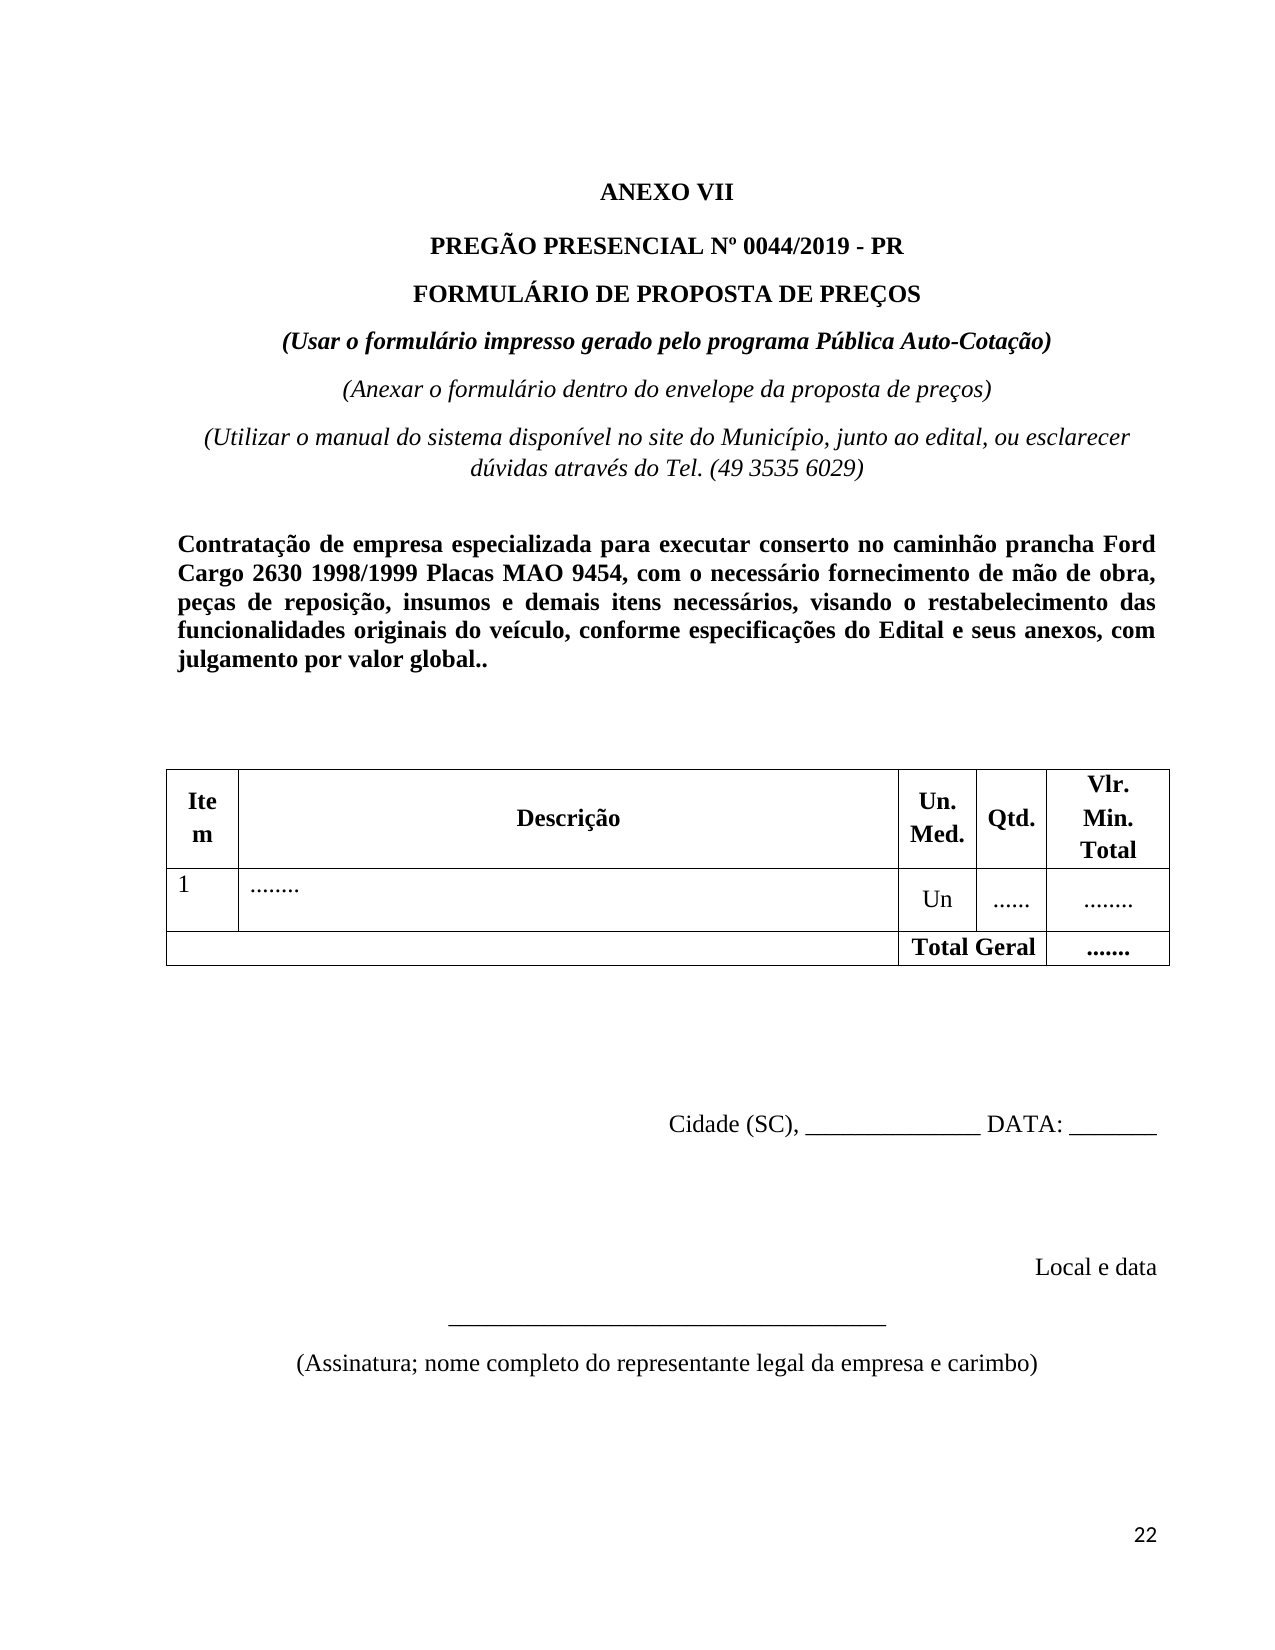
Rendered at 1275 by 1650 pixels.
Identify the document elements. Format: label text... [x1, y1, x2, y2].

table_header Descrição [239, 770, 898, 868]
table_header Qtd. [977, 770, 1046, 868]
table_header Vlr. Min. Total [1047, 770, 1169, 868]
table_header Item [167, 770, 238, 868]
text ___________________________________ [177, 1300, 1157, 1329]
table_cell Total Geral [899, 932, 1046, 965]
text Local e data [177, 1252, 1157, 1281]
table_cell Un [899, 869, 976, 931]
text (Assinatura; nome completo do representante legal da empresa e carimbo) [177, 1348, 1157, 1377]
table_cell [167, 932, 898, 965]
text (Utilizar o manual do sistema disponível no site do Município, junto ao edital, ou esclarecer dúvidas através do Tel. (49 3535 6029) [177, 422, 1157, 482]
table_cell ....... [1047, 932, 1169, 965]
text PREGÃO PRESENCIAL Nº 0044/2019 - PR [177, 231, 1157, 260]
text ANEXO VII [177, 177, 1157, 206]
table_cell ........ [1047, 869, 1169, 931]
text Cidade (SC), ______________ DATA: _______ [177, 1109, 1157, 1138]
table_cell ........ [239, 869, 898, 931]
table_cell 1 [167, 869, 238, 931]
text (Anexar o formulário dentro do envelope da proposta de preços) [177, 374, 1157, 403]
text (Usar o formulário impresso gerado pelo programa Pública Auto-Cotação) [177, 326, 1157, 355]
text FORMULÁRIO DE PROPOSTA DE PREÇOS [177, 279, 1157, 307]
text Contratação de empresa especializada para executar conserto no caminhão prancha Ford Cargo 2630 1998/1999 Placas MAO 9454, com o necessário fornecimento de mão de obra, peças de reposição, insumos e demais itens necessários, visando o restabelecimento das funcionalidades originais do veículo, conforme especificações do Edital e seus anexos, com julgamento por valor global.. [177, 529, 1157, 673]
table_cell ...... [977, 869, 1046, 931]
table_header Un. Med. [899, 770, 976, 868]
